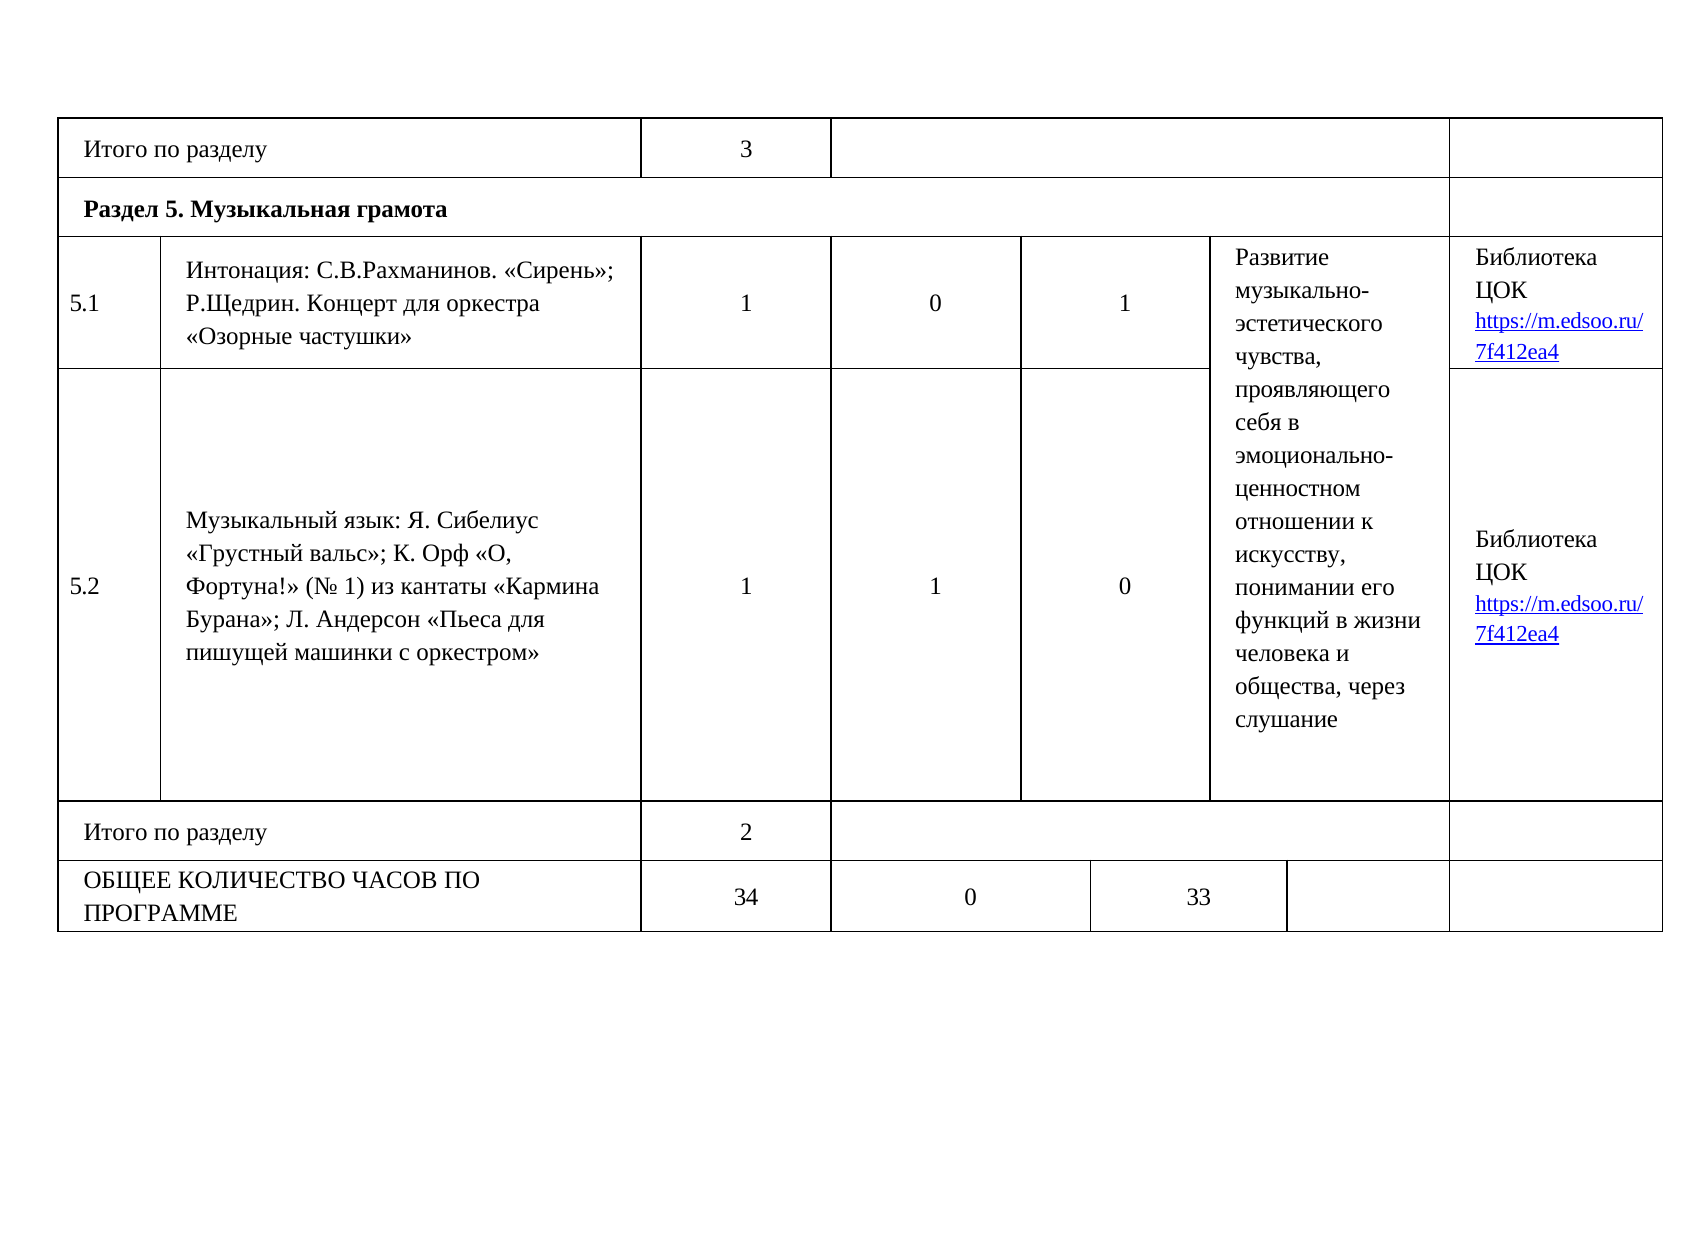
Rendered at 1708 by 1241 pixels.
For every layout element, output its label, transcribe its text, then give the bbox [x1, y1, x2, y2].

table_cell 1 [642, 369, 830, 800]
table_cell [832, 802, 1449, 859]
table_cell 1 [642, 237, 830, 368]
table_cell Итого по разделу [59, 802, 640, 859]
table_cell 5.2 [59, 369, 160, 800]
table_cell Интонация: С.В.Рахманинов. «Сирень»; Р.Щедрин. Концерт для оркестра «Озорные частушки» [161, 237, 640, 368]
table_cell 0 [832, 237, 1020, 368]
table_cell [1450, 861, 1662, 931]
table_header [1450, 119, 1662, 176]
table_cell Раздел 5. Музыкальная грамота [59, 178, 1449, 236]
table_cell [1288, 861, 1449, 931]
table_cell Развитие музыкально- эстетического чувства, проявляющего себя в эмоционально- ценностном отношении к искусству, понимании его функций в жизни человека и общества, через слушание [1211, 237, 1449, 800]
table_cell 0 [832, 861, 1090, 931]
table_header Итого по разделу [59, 119, 640, 176]
table_cell ОБЩЕЕ КОЛИЧЕСТВО ЧАСОВ ПО ПРОГРАММЕ [59, 861, 640, 931]
table_cell Библиотека ЦОК https://m.edsoo.ru/ 7f412ea4 [1450, 369, 1662, 800]
table_cell Музыкальный язык: Я. Сибелиус «Грустный вальс»; К. Орф «О, Фортуна!» (№ 1) из кантаты «Кармина Бурана»; Л. Андерсон «Пьеса для пишущей машинки с оркестром» [161, 369, 640, 800]
table_cell 5.1 [59, 237, 160, 368]
table_cell 1 [832, 369, 1020, 800]
table_cell 1 [1022, 237, 1209, 368]
table_cell 2 [642, 802, 830, 859]
table_header [832, 119, 1449, 176]
table_cell [1450, 802, 1662, 859]
table_header 3 [642, 119, 830, 176]
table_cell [1450, 237, 1662, 368]
table_cell 33 [1091, 861, 1286, 931]
table_cell [1450, 178, 1662, 236]
table_cell 0 [1022, 369, 1209, 800]
table_cell 34 [642, 861, 830, 931]
